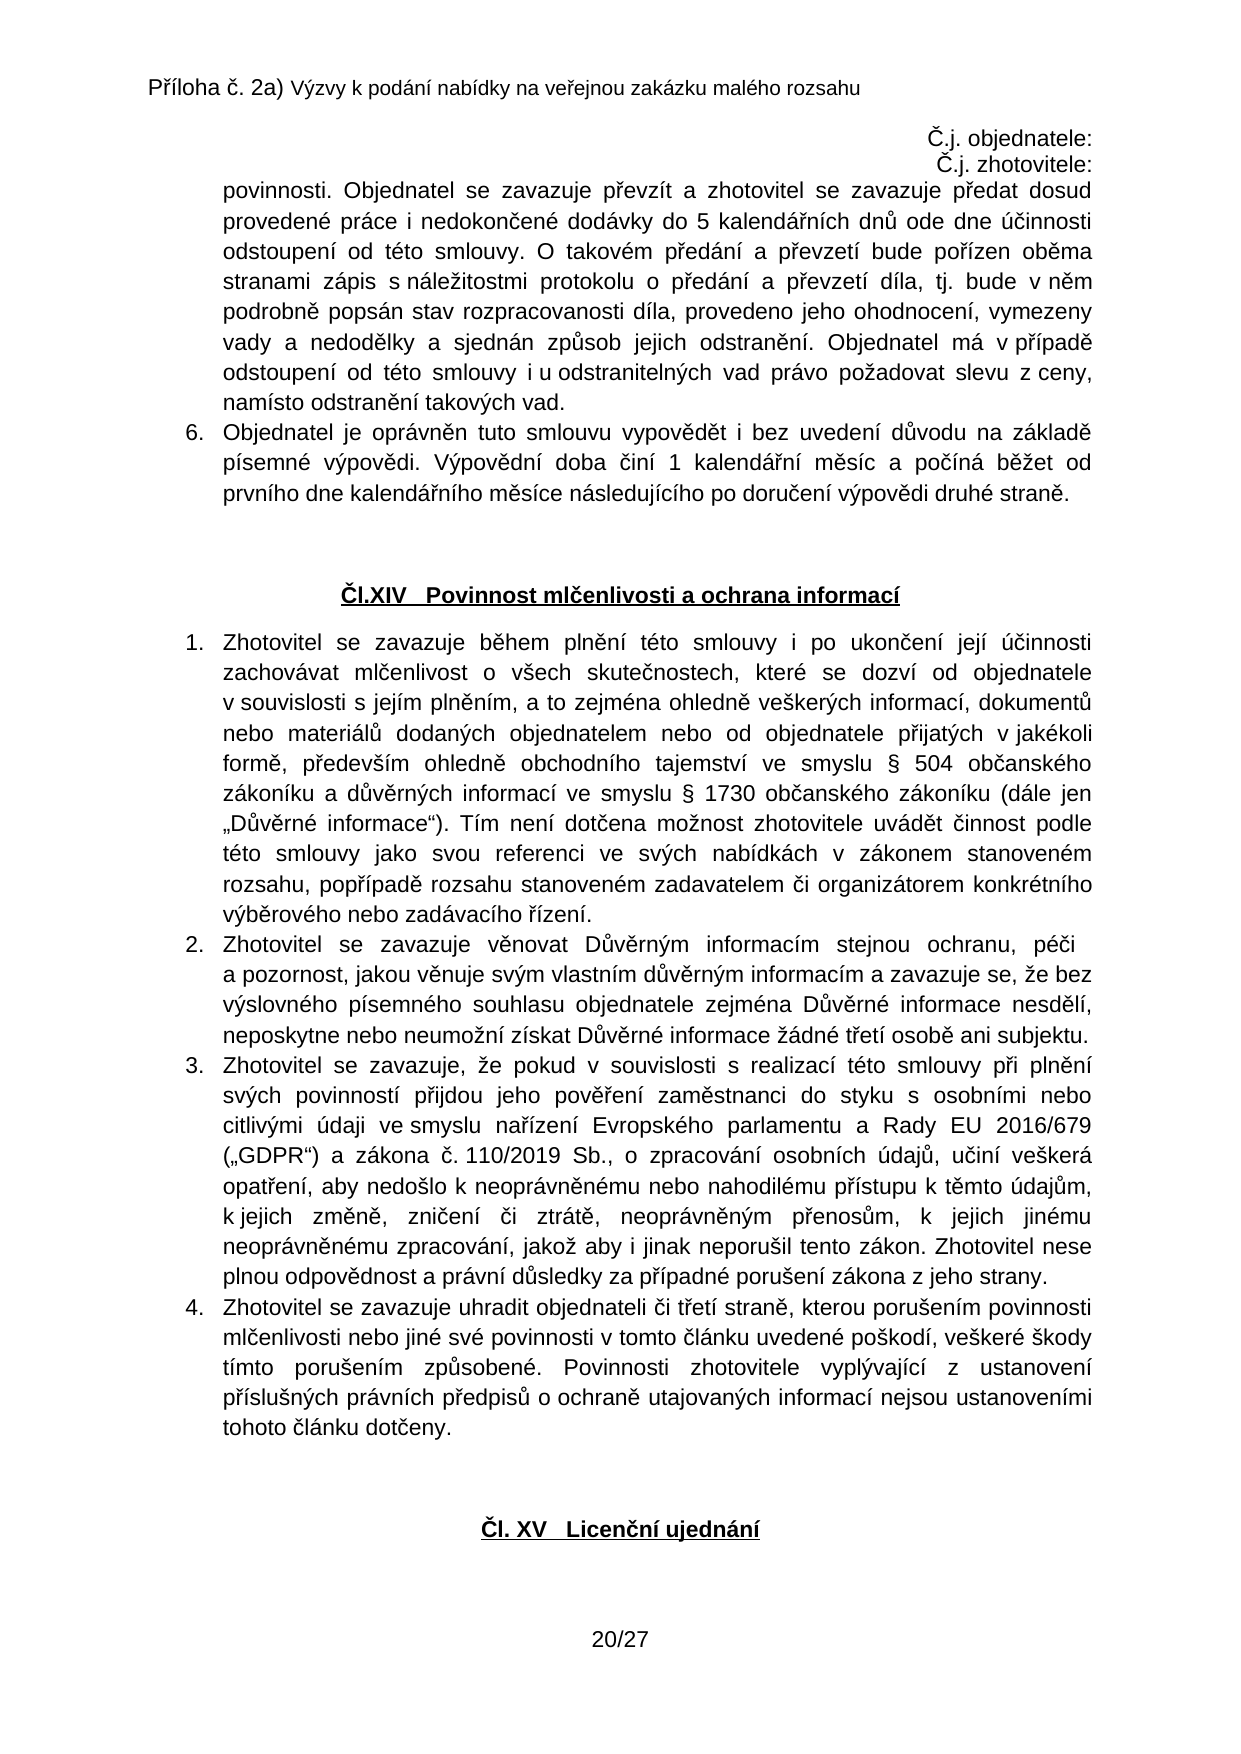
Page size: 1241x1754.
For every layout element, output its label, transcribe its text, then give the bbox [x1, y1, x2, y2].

list Zhotovitel se zavazuje, že pokud v souvislosti s realizací této smlouvy při plnění svých povinností přijdou jeho pověření zaměstnanci do styku s osobními nebo citlivými údaji ve smyslu nařízení Evropského parlamentu a Rady EU 2016/679 („GDPR“) a zákona č. 110/2019 Sb., o zpracování osobních údajů, učiní veškerá opatření, aby nedošlo k neoprávněnému nebo nahodilému přístupu k těmto údajům, k jejich změně, zničení či ztrátě, neoprávněným přenosům, k jejich jinému neoprávněnému zpracování, jakož aby i jinak neporušil tento zákon. Zhotovitel nese plnou odpovědnost a právní důsledky za případné porušení zákona z jeho strany. [185, 1052, 1093, 1289]
text Čl.XIV Povinnost mlčenlivosti a ochrana informací [148, 582, 1093, 608]
list Zhotovitel se zavazuje během plnění této smlouvy i po ukončení její účinnosti zachovávat mlčenlivost o všech skutečnostech, které se dozví od objednatele v souvislosti s jejím plněním, a to zejména ohledně veškerých informací, dokumentů nebo materiálů dodaných objednatelem nebo od objednatele přijatých v jakékoli formě, především ohledně obchodního tajemství ve smyslu § 504 občanského zákoníku a důvěrných informací ve smyslu § 1730 občanského zákoníku (dále jen „Důvěrné informace“). Tím není dotčena možnost zhotovitele uvádět činnost podle této smlouvy jako svou referenci ve svých nabídkách v zákonem stanoveném rozsahu, popřípadě rozsahu stanoveném zadavatelem či organizátorem konkrétního výběrového nebo zadávacího řízení. [185, 629, 1093, 927]
text Čl. XV Licenční ujednání [148, 1516, 1093, 1543]
list Zhotovitel se zavazuje uhradit objednateli či třetí straně, kterou porušením povinnosti mlčenlivosti nebo jiné své povinnosti v tomto článku uvedené poškodí, veškeré škody tímto porušením způsobené. Povinnosti zhotovitele vyplývající z ustanovení příslušných právních předpisů o ochraně utajovaných informací nejsou ustanoveními tohoto článku dotčeny. [185, 1293, 1093, 1441]
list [185, 177, 1093, 415]
list Objednatel je oprávněn tuto smlouvu vypovědět i bez uvedení důvodu na základě písemné výpovědi. Výpovědní doba činí 1 kalendářní měsíc a počíná běžet od prvního dne kalendářního měsíce následujícího po doručení výpovědi druhé straně. [185, 419, 1093, 506]
list Zhotovitel se zavazuje věnovat Důvěrným informacím stejnou ochranu, péči a pozornost, jakou věnuje svým vlastním důvěrným informacím a zavazuje se, že bez výslovného písemného souhlasu objednatele zejména Důvěrné informace nesdělí, neposkytne nebo neumožní získat Důvěrné informace žádné třetí osobě ani subjektu. [185, 931, 1093, 1048]
